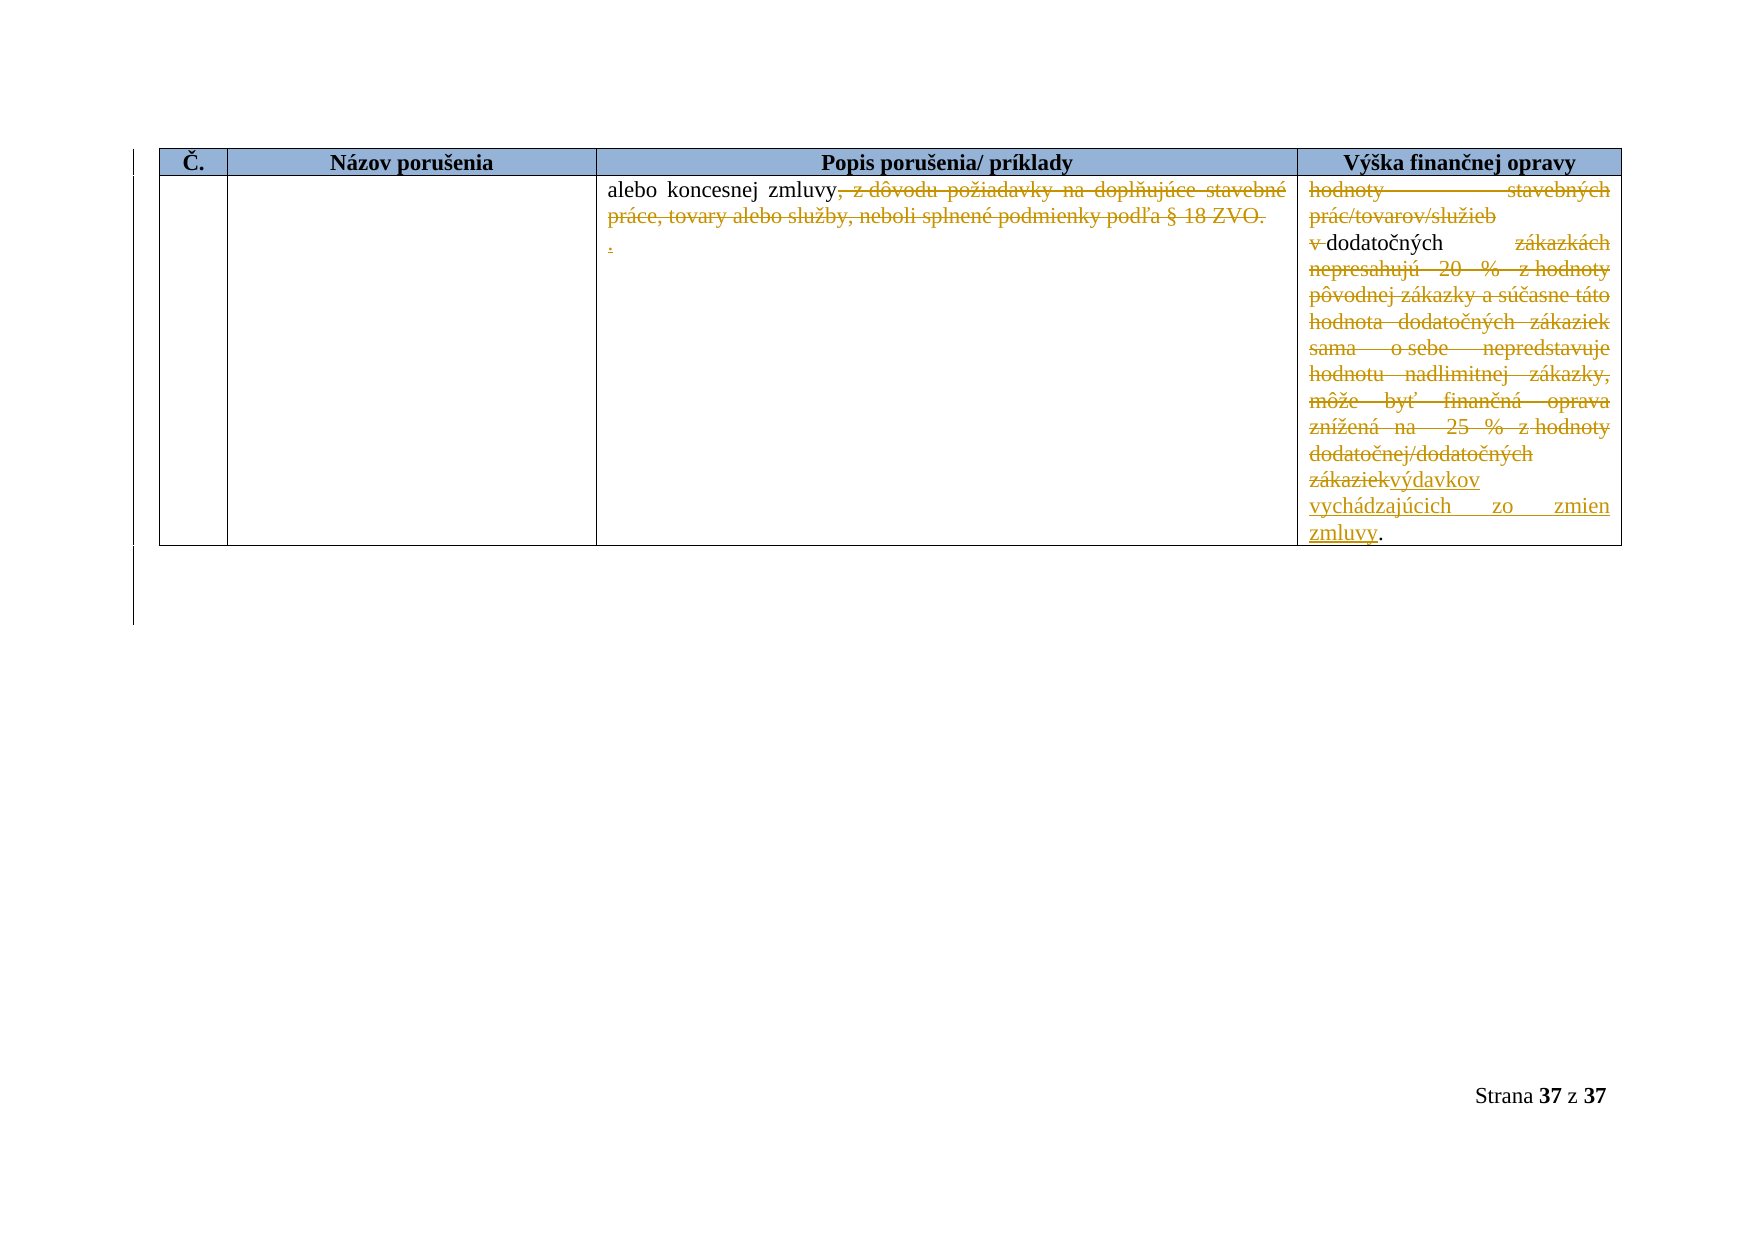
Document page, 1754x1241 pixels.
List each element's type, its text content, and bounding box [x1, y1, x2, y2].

table_header Popis porušenia/ príklady [597, 149, 1297, 175]
table_header Č. [160, 149, 227, 175]
table_header Výška finančnej opravy [1298, 149, 1621, 175]
table_header Názov porušenia [228, 149, 596, 175]
table_cell [228, 176, 596, 545]
table_cell [160, 176, 227, 545]
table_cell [597, 176, 1297, 545]
table_cell 100 % hodnoty dodatočných . [1298, 176, 1621, 545]
